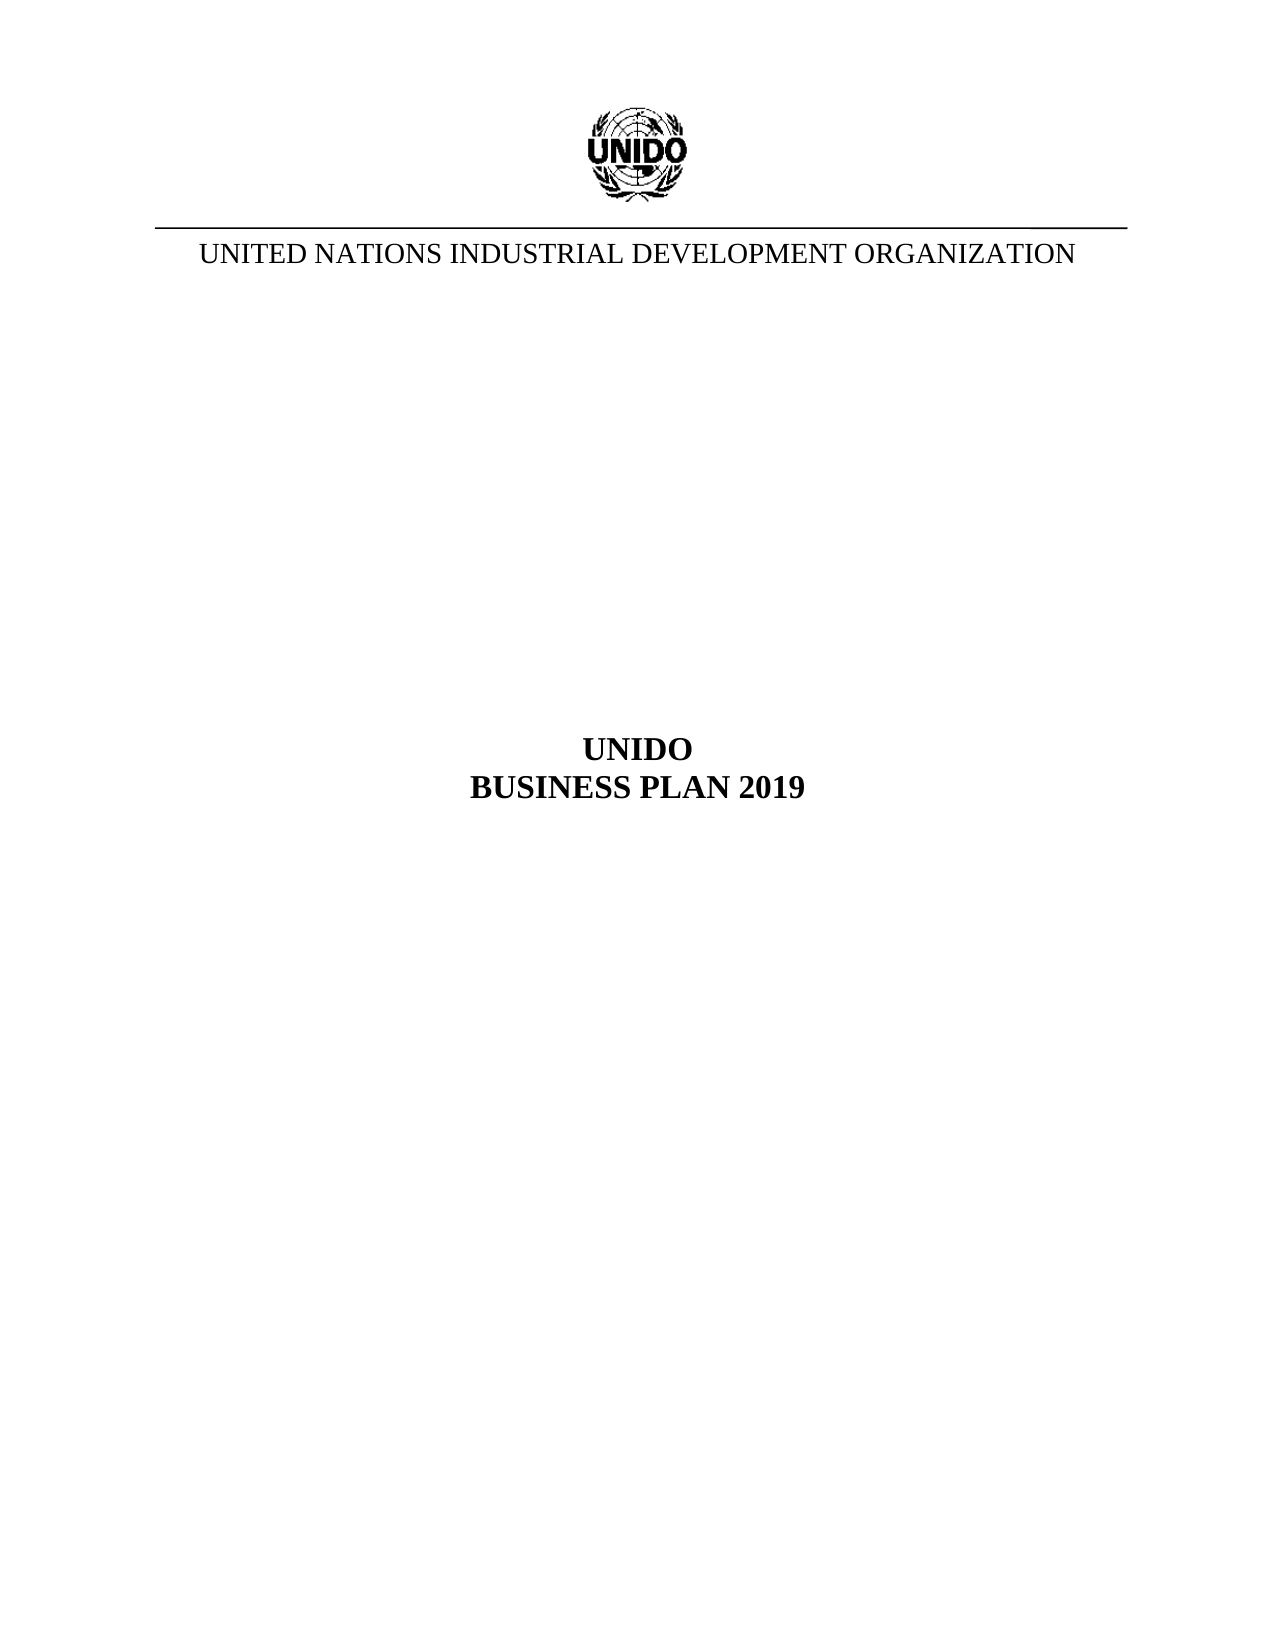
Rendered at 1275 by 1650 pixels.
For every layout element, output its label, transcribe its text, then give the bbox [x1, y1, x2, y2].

title BUSINESS PLAN 2019 [150, 767, 1125, 805]
title UNIDO [150, 729, 1125, 767]
subtitle UNITED NATIONS INDUSTRIAL DEVELOPMENT ORGANIZATION [150, 236, 1125, 269]
